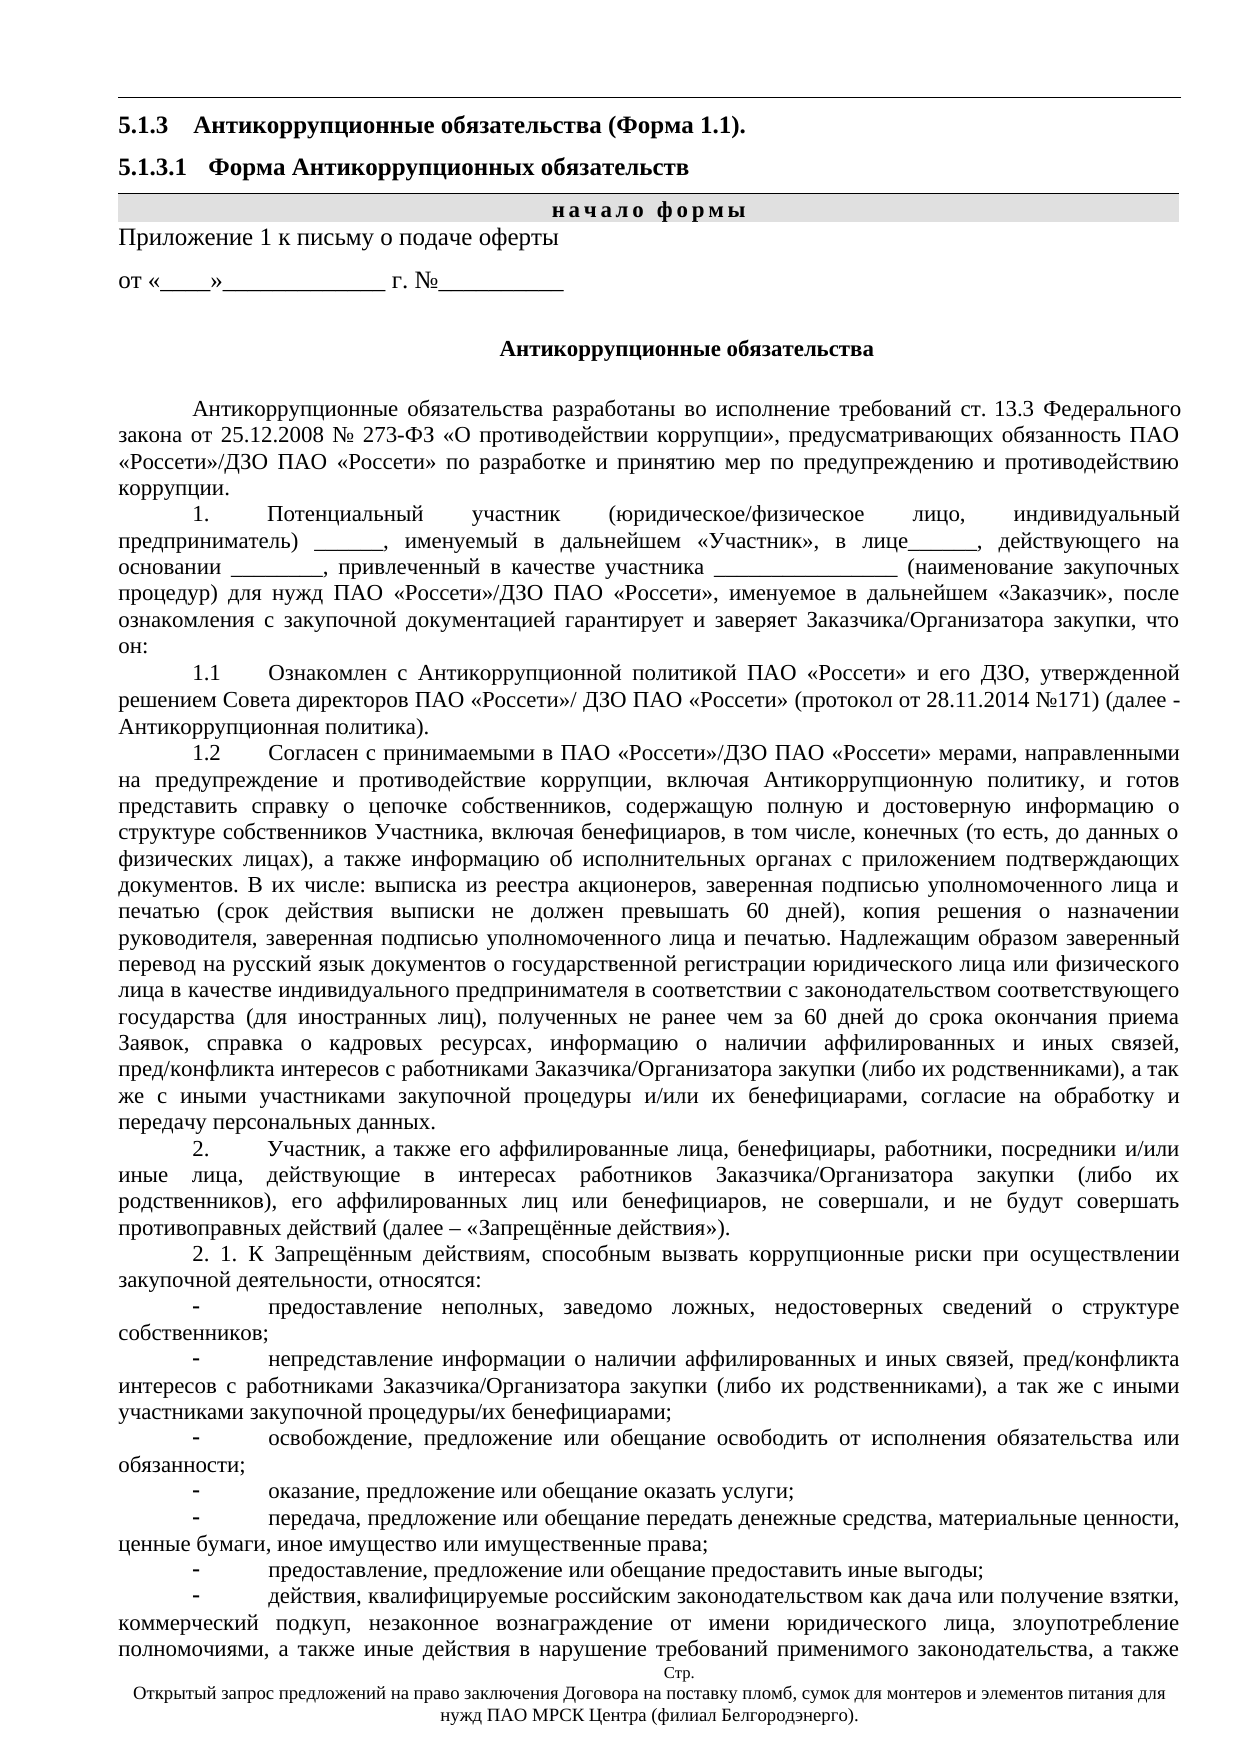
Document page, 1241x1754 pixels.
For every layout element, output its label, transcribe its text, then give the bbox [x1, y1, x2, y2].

list оказание, предложение или обещание оказать услуги; [118, 1477, 1181, 1503]
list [118, 1583, 1181, 1662]
list предоставление, предложение или обещание предоставить иные выгоды; [118, 1556, 1181, 1583]
text начало формы [118, 194, 1179, 222]
text Антикоррупционные обязательства разработаны во исполнение требований ст. 13.3 Федерального закона от 25.12.2008 № 273-ФЗ «О противодействии коррупции», предусматривающих обязанность ПАО «Россети»/ДЗО ПАО «Россети» по разработке и принятию мер по предупреждению и противодействию коррупции. [118, 395, 1181, 500]
subtitle Антикоррупционные обязательства (Форма 1.1). [118, 111, 1181, 139]
list передача, предложение или обещание передать денежные средства, материальные ценности, ценные бумаги, иное имущество или имущественные права; [118, 1503, 1181, 1556]
text 1.1 Ознакомлен с Антикоррупционной политикой ПАО «Россети» и его ДЗО, утвержденной решением Совета директоров ПАО «Россети»/ ДЗО ПАО «Россети» (протокол от 28.11.2014 №171) (далее - Антикоррупционная политика). [118, 658, 1181, 739]
list непредставление информации о наличии аффилированных и иных связей, пред/конфликта интересов с работниками Заказчика/Организатора закупки (либо их родственниками), а так же с иными участниками закупочной процедуры/их бенефициарами; [118, 1345, 1181, 1424]
text от «____»_____________ г. №__________ [118, 266, 1181, 294]
subtitle Форма Антикоррупционных обязательств [118, 152, 1181, 181]
text Антикоррупционные обязательства [118, 335, 1181, 361]
list Потенциальный участник (юридическое/физическое лицо, индивидуальный предприниматель) ______, именуемый в дальнейшем «Участник», в лице______, действующего на основании ________, привлеченный в качестве участника ________________ (наименование закупочных процедур) для нужд ПАО «Россети»/ДЗО ПАО «Россети», именуемое в дальнейшем «Заказчик», после ознакомления с закупочной документацией гарантирует и заверяет Заказчика/Организатора закупки, что он: [118, 500, 1181, 658]
list Согласен с принимаемыми в ПАО «Россети»/ДЗО ПАО «Россети» мерами, направленными на предупреждение и противодействие коррупции, включая Антикоррупционную политику, и готов представить справку о цепочке собственников, содержащую полную и достоверную информацию о структуре собственников Участника, включая бенефициаров, в том числе, конечных (то есть, до данных о физических лицах), а также информацию об исполнительных органах с приложением подтверждающих документов. В их числе: выписка из реестра акционеров, заверенная подписью уполномоченного лица и печатью (срок действия выписки не должен превышать 60 дней), копия решения о назначении руководителя, заверенная подписью уполномоченного лица и печатью. Надлежащим образом заверенный перевод на русский язык документов о государственной регистрации юридического лица или физического лица в качестве индивидуального предпринимателя в соответствии с законодательством соответствующего государства (для иностранных лиц), полученных не ранее чем за 60 дней до срока окончания приема Заявок, справка о кадровых ресурсах, информацию о наличии аффилированных и иных связей, пред/конфликта интересов с работниками Заказчика/Организатора закупки (либо их родственниками), а так же с иными участниками закупочной процедуры и/или их бенефициарами, согласие на обработку и передачу персональных данных. [118, 739, 1181, 1134]
list Участник, а также его аффилированные лица, бенефициары, работники, посредники и/или иные лица, действующие в интересах работников Заказчика/Организатора закупки (либо их родственников), его аффилированных лиц или бенефициаров, не совершали, и не будут совершать противоправных действий (далее – «Запрещённые действия»). [118, 1134, 1181, 1240]
text Приложение 1 к письму о подаче оферты [118, 222, 1181, 251]
list освобождение, предложение или обещание освободить от исполнения обязательства или обязанности; [118, 1424, 1181, 1477]
list предоставление неполных, заведомо ложных, недостоверных сведений о структуре собственников; [118, 1293, 1181, 1345]
text 2. 1. К Запрещённым действиям, способным вызвать коррупционные риски при осуществлении закупочной деятельности, относятся: [118, 1240, 1181, 1293]
